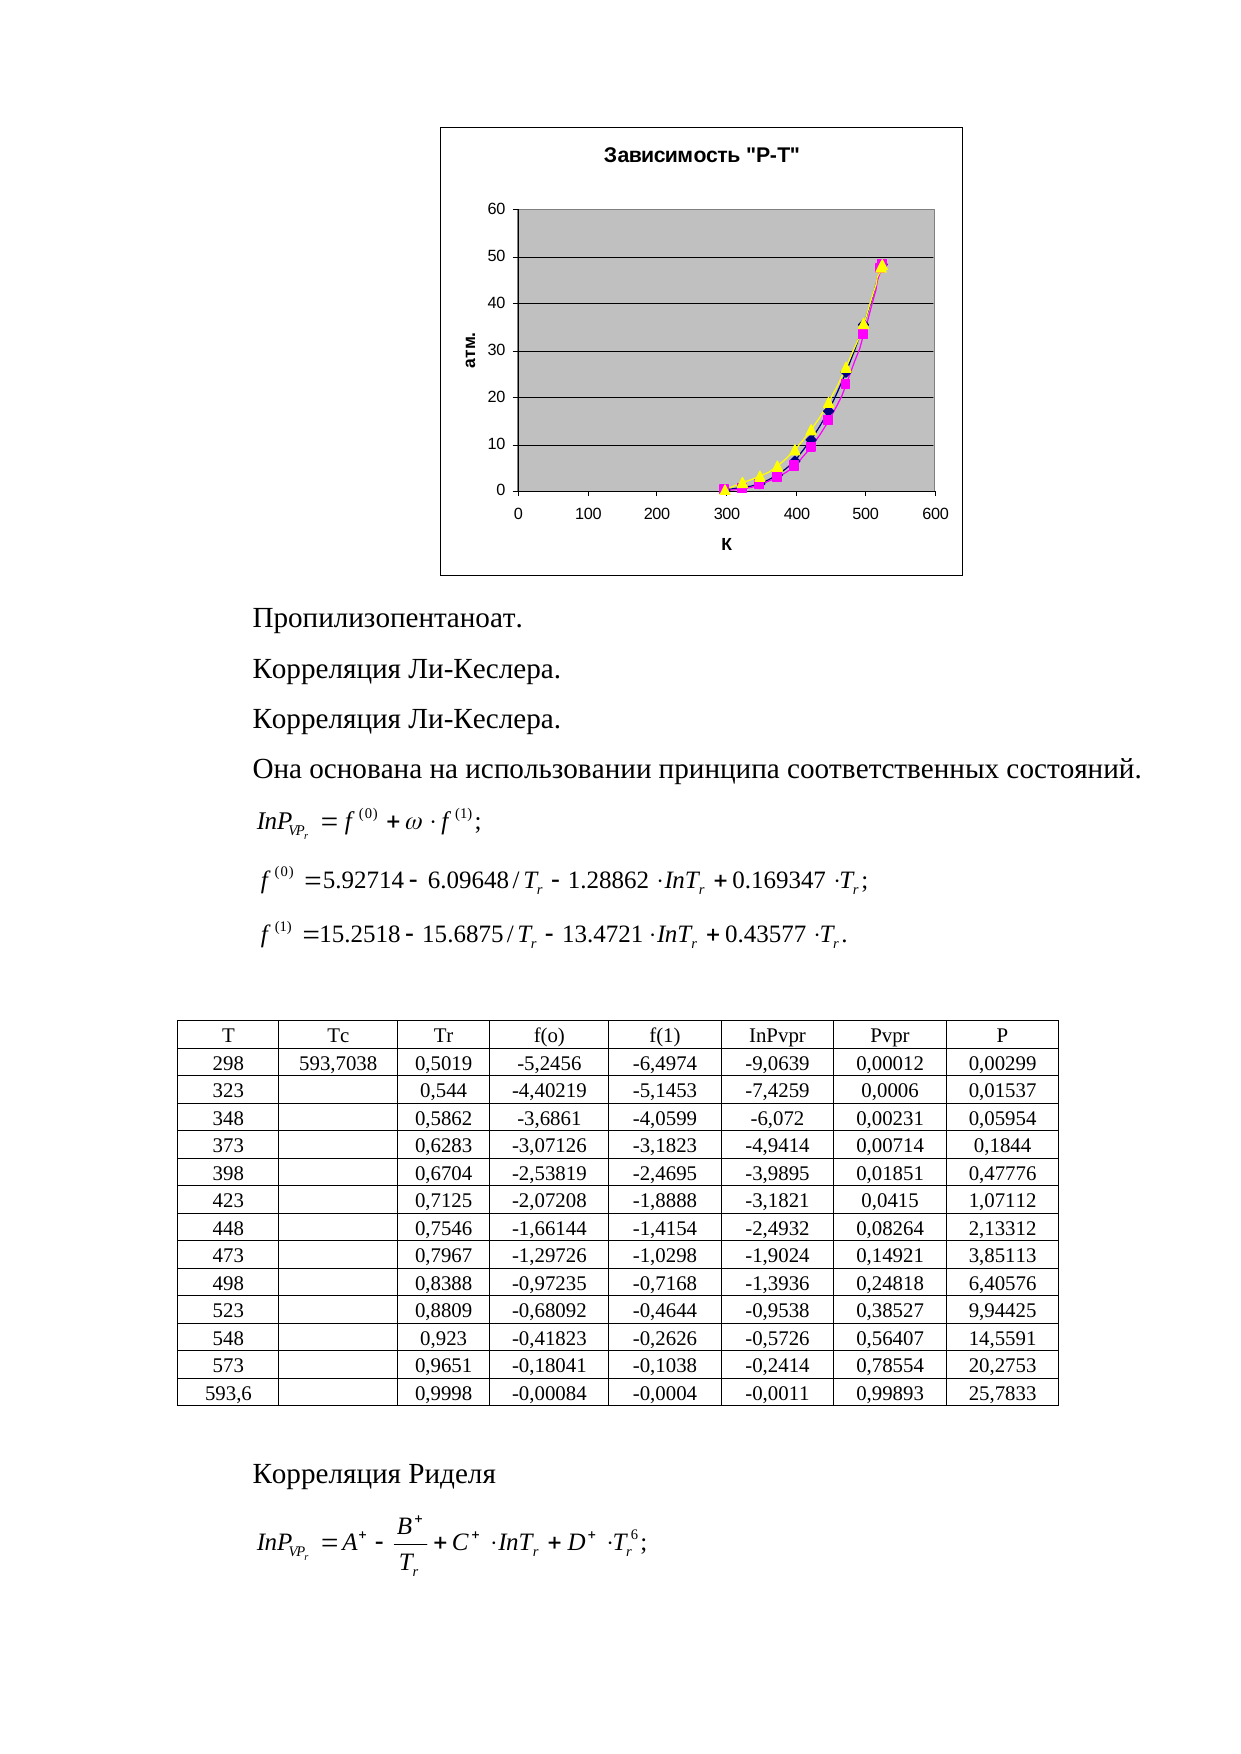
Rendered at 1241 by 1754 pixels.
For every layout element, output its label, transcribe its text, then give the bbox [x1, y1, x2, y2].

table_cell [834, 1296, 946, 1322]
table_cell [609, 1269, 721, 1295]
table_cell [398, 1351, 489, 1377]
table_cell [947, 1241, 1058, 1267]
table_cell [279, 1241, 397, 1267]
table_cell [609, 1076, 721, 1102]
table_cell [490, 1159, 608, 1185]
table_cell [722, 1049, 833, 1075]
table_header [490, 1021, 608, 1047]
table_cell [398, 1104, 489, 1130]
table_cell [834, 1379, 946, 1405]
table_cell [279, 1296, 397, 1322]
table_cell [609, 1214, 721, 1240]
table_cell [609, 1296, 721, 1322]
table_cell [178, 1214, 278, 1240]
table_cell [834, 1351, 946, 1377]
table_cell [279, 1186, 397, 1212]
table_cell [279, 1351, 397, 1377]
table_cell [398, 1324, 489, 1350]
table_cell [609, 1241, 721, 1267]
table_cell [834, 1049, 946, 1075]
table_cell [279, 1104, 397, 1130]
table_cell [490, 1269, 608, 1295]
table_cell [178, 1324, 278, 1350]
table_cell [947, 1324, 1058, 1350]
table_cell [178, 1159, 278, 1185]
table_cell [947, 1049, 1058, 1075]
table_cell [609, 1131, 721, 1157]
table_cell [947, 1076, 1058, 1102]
text Пропилизопентаноат. [177, 601, 1152, 634]
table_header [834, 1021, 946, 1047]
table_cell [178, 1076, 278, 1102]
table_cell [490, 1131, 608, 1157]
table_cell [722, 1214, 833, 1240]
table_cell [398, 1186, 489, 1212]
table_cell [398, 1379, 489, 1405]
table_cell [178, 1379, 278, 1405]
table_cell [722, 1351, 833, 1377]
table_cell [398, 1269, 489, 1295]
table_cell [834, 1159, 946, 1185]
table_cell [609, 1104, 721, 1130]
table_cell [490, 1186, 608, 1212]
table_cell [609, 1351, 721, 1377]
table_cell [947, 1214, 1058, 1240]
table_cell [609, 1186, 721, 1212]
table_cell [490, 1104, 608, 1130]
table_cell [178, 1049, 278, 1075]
text Корреляция Риделя [177, 1456, 1152, 1490]
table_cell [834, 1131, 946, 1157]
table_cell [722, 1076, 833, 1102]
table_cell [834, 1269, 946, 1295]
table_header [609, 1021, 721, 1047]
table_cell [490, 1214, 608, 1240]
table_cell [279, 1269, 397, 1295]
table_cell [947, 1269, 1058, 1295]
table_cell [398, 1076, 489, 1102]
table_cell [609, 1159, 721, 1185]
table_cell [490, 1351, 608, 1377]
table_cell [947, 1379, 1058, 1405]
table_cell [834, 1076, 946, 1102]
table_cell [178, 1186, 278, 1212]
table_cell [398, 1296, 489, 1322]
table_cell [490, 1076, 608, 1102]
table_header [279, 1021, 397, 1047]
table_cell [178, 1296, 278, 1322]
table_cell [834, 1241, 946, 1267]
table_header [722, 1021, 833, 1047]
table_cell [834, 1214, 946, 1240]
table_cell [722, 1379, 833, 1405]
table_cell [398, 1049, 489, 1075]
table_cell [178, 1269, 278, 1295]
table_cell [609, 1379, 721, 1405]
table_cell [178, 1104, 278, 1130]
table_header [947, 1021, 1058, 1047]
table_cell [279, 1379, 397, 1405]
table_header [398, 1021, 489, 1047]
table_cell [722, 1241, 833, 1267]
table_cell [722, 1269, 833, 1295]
text Она основана на использовании принципа соответственных состояний. [177, 752, 1152, 785]
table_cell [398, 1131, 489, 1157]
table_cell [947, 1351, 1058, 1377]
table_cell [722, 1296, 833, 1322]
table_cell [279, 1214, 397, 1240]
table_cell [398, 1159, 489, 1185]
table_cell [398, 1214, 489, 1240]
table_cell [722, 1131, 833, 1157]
text Корреляция Ли-Кеслера. [177, 651, 1152, 684]
text Корреляция Ли-Кеслера. [177, 701, 1152, 735]
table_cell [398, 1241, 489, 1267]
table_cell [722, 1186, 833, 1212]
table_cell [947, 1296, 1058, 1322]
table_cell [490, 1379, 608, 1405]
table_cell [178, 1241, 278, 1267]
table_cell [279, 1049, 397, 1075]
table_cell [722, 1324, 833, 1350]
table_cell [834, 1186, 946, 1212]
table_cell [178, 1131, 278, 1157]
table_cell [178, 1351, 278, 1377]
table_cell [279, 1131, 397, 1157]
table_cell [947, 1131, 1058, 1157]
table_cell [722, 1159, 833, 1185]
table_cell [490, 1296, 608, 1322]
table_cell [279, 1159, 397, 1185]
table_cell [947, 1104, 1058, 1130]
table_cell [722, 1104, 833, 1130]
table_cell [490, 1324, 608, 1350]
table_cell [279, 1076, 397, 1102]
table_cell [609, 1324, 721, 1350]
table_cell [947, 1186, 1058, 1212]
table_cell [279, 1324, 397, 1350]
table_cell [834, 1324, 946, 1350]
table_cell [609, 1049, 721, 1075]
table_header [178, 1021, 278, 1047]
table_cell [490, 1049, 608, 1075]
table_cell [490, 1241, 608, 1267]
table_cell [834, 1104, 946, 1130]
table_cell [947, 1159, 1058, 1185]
